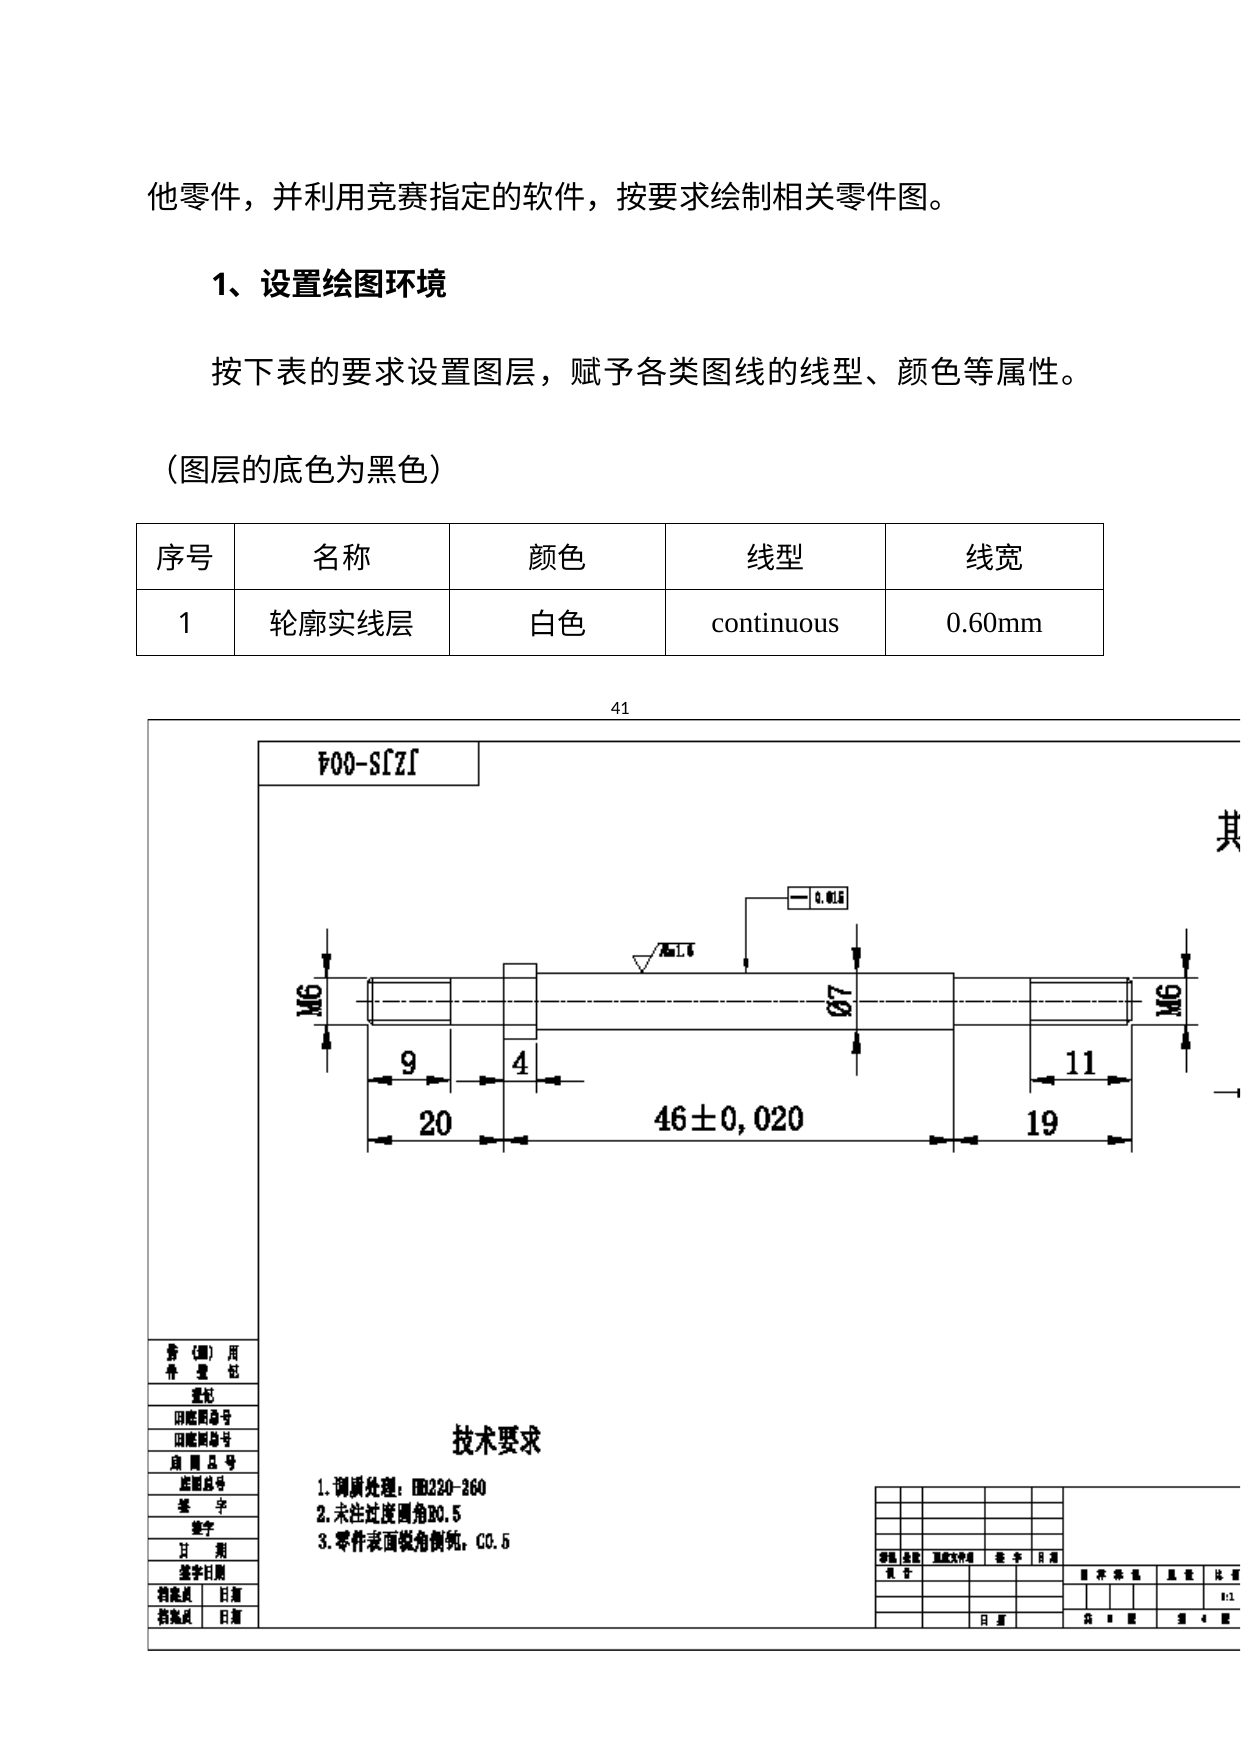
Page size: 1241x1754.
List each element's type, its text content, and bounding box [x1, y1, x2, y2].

table_cell continuous [666, 590, 885, 654]
table_cell 轮廓实线层 [235, 590, 449, 654]
table_header 序号 [137, 524, 234, 588]
table_header 线型 [666, 524, 885, 588]
table_header 颜色 [450, 524, 665, 588]
text 参赛选手使用竞赛文件规定的测量工具，继续测量运动机构的其他零件，并利用竞赛指定的软件，按要求绘制相关零件图。 [148, 162, 1092, 227]
table_header 线宽 [886, 524, 1103, 588]
table_header 名称 [235, 524, 449, 588]
table_cell 1 [137, 590, 234, 654]
text 1、设置绘图环境 [148, 250, 1092, 315]
table_cell 0.60mm [886, 590, 1103, 654]
table_cell 白色 [450, 590, 665, 654]
text 按下表的要求设置图层，赋予各类图线的线型、颜色等属性。（图层的底色为黑色） [148, 337, 1092, 500]
